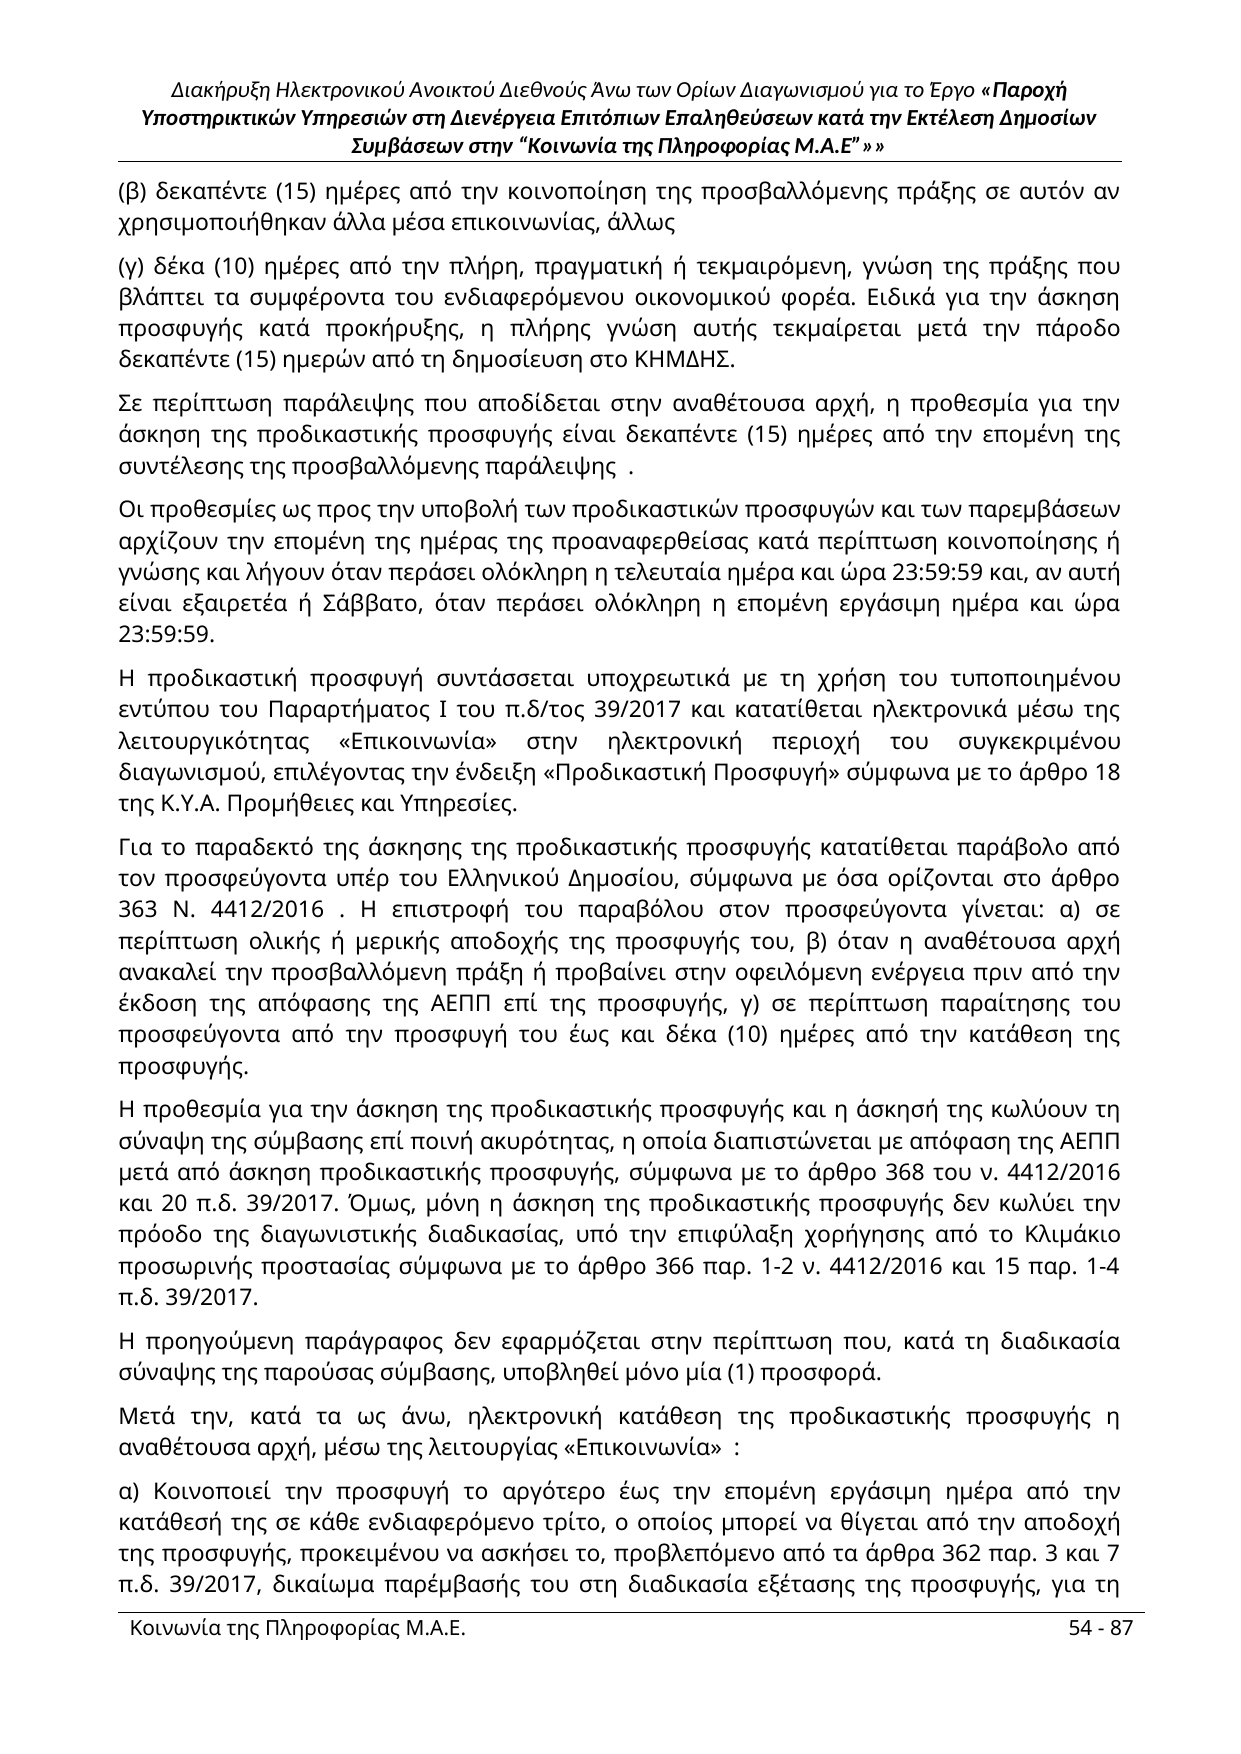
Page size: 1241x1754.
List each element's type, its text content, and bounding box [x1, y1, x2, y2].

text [118, 1475, 1122, 1600]
text Οι προθεσμίες ως προς την υποβολή των προδικαστικών προσφυγών και των παρεμβάσεων αρχίζουν την επομένη της ημέρας της προαναφερθείσας κατά περίπτωση κοινοποίησης ή γνώσης και λήγουν όταν περάσει ολόκληρη η τελευταία ημέρα και ώρα 23:59:59 και, αν αυτή είναι εξαιρετέα ή Σάββατο, όταν περάσει ολόκληρη η επομένη εργάσιμη ημέρα και ώρα 23:59:59. [118, 493, 1122, 650]
text Μετά την, κατά τα ως άνω, ηλεκτρονική κατάθεση της προδικαστικής προσφυγής η αναθέτουσα αρχή, μέσω της λειτουργίας «Επικοινωνία» : [118, 1400, 1122, 1462]
text Σε περίπτωση παράλειψης που αποδίδεται στην αναθέτουσα αρχή, η προθεσμία για την άσκηση της προδικαστικής προσφυγής είναι δεκαπέντε (15) ημέρες από την επομένη της συντέλεσης της προσβαλλόμενης παράλειψης . [118, 387, 1122, 481]
text Η προηγούμενη παράγραφος δεν εφαρμόζεται στην περίπτωση που, κατά τη διαδικασία σύναψης της παρούσας σύμβασης, υποβληθεί μόνο μία (1) προσφορά. [118, 1325, 1122, 1387]
text Η προθεσμία για την άσκηση της προδικαστικής προσφυγής και η άσκησή της κωλύουν τη σύναψη της σύμβασης επί ποινή ακυρότητας, η οποία διαπιστώνεται με απόφαση της ΑΕΠΠ μετά από άσκηση προδικαστικής προσφυγής, σύμφωνα με το άρθρο 368 του ν. 4412/2016 και 20 π.δ. 39/2017. Όμως, μόνη η άσκηση της προδικαστικής προσφυγής δεν κωλύει την πρόοδο της διαγωνιστικής διαδικασίας, υπό την επιφύλαξη χορήγησης από το Κλιμάκιο προσωρινής προστασίας σύμφωνα με το άρθρο 366 παρ. 1-2 ν. 4412/2016 και 15 παρ. 1-4 π.δ. 39/2017. [118, 1093, 1122, 1312]
text (γ) δέκα (10) ημέρες από την πλήρη, πραγματική ή τεκμαιρόμενη, γνώση της πράξης που βλάπτει τα συμφέροντα του ενδιαφερόμενου οικονομικού φορέα. Ειδικά για την άσκηση προσφυγής κατά προκήρυξης, η πλήρης γνώση αυτής τεκμαίρεται μετά την πάροδο δεκαπέντε (15) ημερών από τη δημοσίευση στο ΚΗΜΔΗΣ. [118, 250, 1122, 375]
text Για το παραδεκτό της άσκησης της προδικαστικής προσφυγής κατατίθεται παράβολο από τον προσφεύγοντα υπέρ του Ελληνικού Δημοσίου, σύμφωνα με όσα ορίζονται στο άρθρο 363 Ν. 4412/2016 . Η επιστροφή του παραβόλου στον προσφεύγοντα γίνεται: α) σε περίπτωση ολικής ή μερικής αποδοχής της προσφυγής του, β) όταν η αναθέτουσα αρχή ανακαλεί την προσβαλλόμενη πράξη ή προβαίνει στην οφειλόμενη ενέργεια πριν από την έκδοση της απόφασης της ΑΕΠΠ επί της προσφυγής, γ) σε περίπτωση παραίτησης του προσφεύγοντα από την προσφυγή του έως και δέκα (10) ημέρες από την κατάθεση της προσφυγής. [118, 831, 1122, 1081]
text Η προδικαστική προσφυγή συντάσσεται υποχρεωτικά με τη χρήση του τυποποιημένου εντύπου του Παραρτήματος Ι του π.δ/τος 39/2017 και κατατίθεται ηλεκτρονικά μέσω της λειτουργικότητας «Επικοινωνία» στην ηλεκτρονική περιοχή του συγκεκριμένου διαγωνισμού, επιλέγοντας την ένδειξη «Προδικαστική Προσφυγή» σύμφωνα με το άρθρο 18 της Κ.Υ.Α. Προμήθειες και Υπηρεσίες. [118, 662, 1122, 818]
text (β) δεκαπέντε (15) ημέρες από την κοινοποίηση της προσβαλλόμενης πράξης σε αυτόν αν χρησιμοποιήθηκαν άλλα μέσα επικοινωνίας, άλλως [118, 175, 1122, 237]
